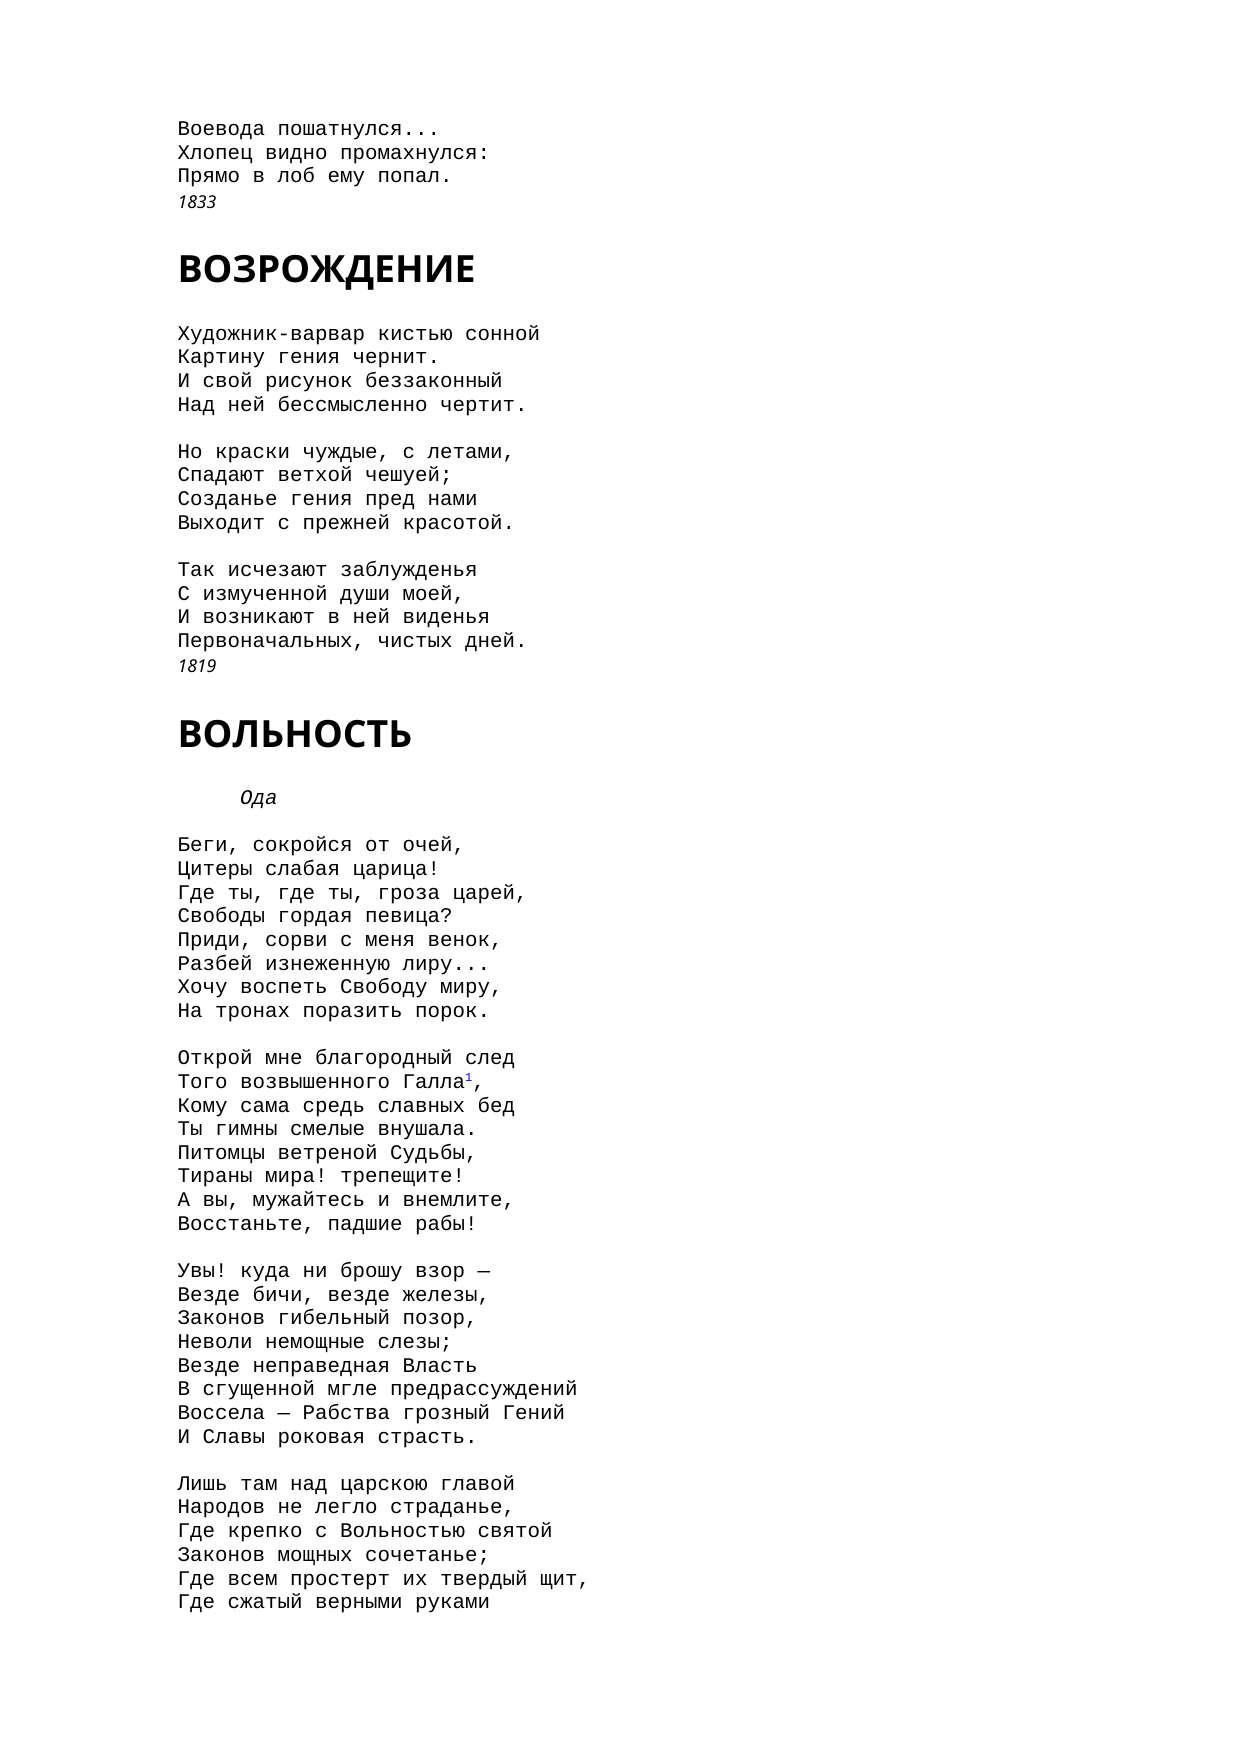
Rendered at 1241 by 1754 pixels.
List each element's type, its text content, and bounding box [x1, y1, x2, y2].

text Увы! куда ни брошу взор — [177, 1260, 1152, 1284]
text И Славы роковая страсть. [177, 1426, 1152, 1449]
text Цитеры слабая царица! [177, 858, 1152, 882]
text Но краски чуждые, с летами, [177, 441, 1152, 464]
text Ода [177, 787, 1152, 811]
text Разбей изнеженную лиру... [177, 953, 1152, 976]
text И возникают в ней виденья [177, 606, 1152, 630]
text Народов не легло страданье, [177, 1497, 1152, 1520]
text Законов гибельный позор, [177, 1307, 1152, 1331]
text Везде бичи, везде железы, [177, 1284, 1152, 1307]
text 1833 [177, 189, 1152, 213]
text Приди, сорви с меня венок, [177, 929, 1152, 953]
text Над ней бессмысленно чертит. [177, 393, 1152, 417]
text Где всем простерт их твердый щит, [177, 1567, 1152, 1591]
text Выходит с прежней красотой. [177, 512, 1152, 535]
text Тираны мира! трепещите! [177, 1166, 1152, 1189]
text Воссела — Рабства грозный Гений [177, 1402, 1152, 1426]
text Везде неправедная Власть [177, 1355, 1152, 1378]
text ВОЛЬНОСТЬ [177, 707, 1152, 758]
text Воевода пошатнулся... [177, 118, 1152, 142]
text Первоначальных, чистых дней. [177, 630, 1152, 654]
text Питомцы ветреной Судьбы, [177, 1142, 1152, 1166]
text Хлопец видно промахнулся: [177, 142, 1152, 165]
text Спадают ветхой чешуей; [177, 464, 1152, 488]
text Картину гения чернит. [177, 346, 1152, 370]
text На тронах поразить порок. [177, 1000, 1152, 1024]
text Того возвышенного Галла1, [177, 1071, 1152, 1094]
text Ты гимны смелые внушала. [177, 1118, 1152, 1142]
text Прямо в лоб ему попал. [177, 165, 1152, 189]
text Законов мощных сочетанье; [177, 1544, 1152, 1567]
text И свой рисунок беззаконный [177, 370, 1152, 393]
text В сгущенной мгле предрассуждений [177, 1378, 1152, 1402]
text Так исчезают заблужденья [177, 559, 1152, 583]
text Беги, сокройся от очей, [177, 834, 1152, 858]
text Свободы гордая певица? [177, 905, 1152, 929]
text Неволи немощные слезы; [177, 1331, 1152, 1355]
text А вы, мужайтесь и внемлите, [177, 1189, 1152, 1213]
text Хочу воспеть Свободу миру, [177, 976, 1152, 1000]
text Художник-варвар кистью сонной [177, 323, 1152, 346]
text ВОЗРОЖДЕНИЕ [177, 242, 1152, 293]
text С измученной души моей, [177, 583, 1152, 606]
text Где сжатый верными руками [177, 1591, 1152, 1615]
text Открой мне благородный след [177, 1047, 1152, 1071]
text Лишь там над царскою главой [177, 1473, 1152, 1497]
text Созданье гения пред нами [177, 488, 1152, 512]
text Где ты, где ты, гроза царей, [177, 882, 1152, 905]
text Кому сама средь славных бед [177, 1094, 1152, 1118]
text Где крепко с Вольностью святой [177, 1520, 1152, 1544]
text Восстаньте, падшие рабы! [177, 1213, 1152, 1236]
text 1819 [177, 654, 1152, 678]
